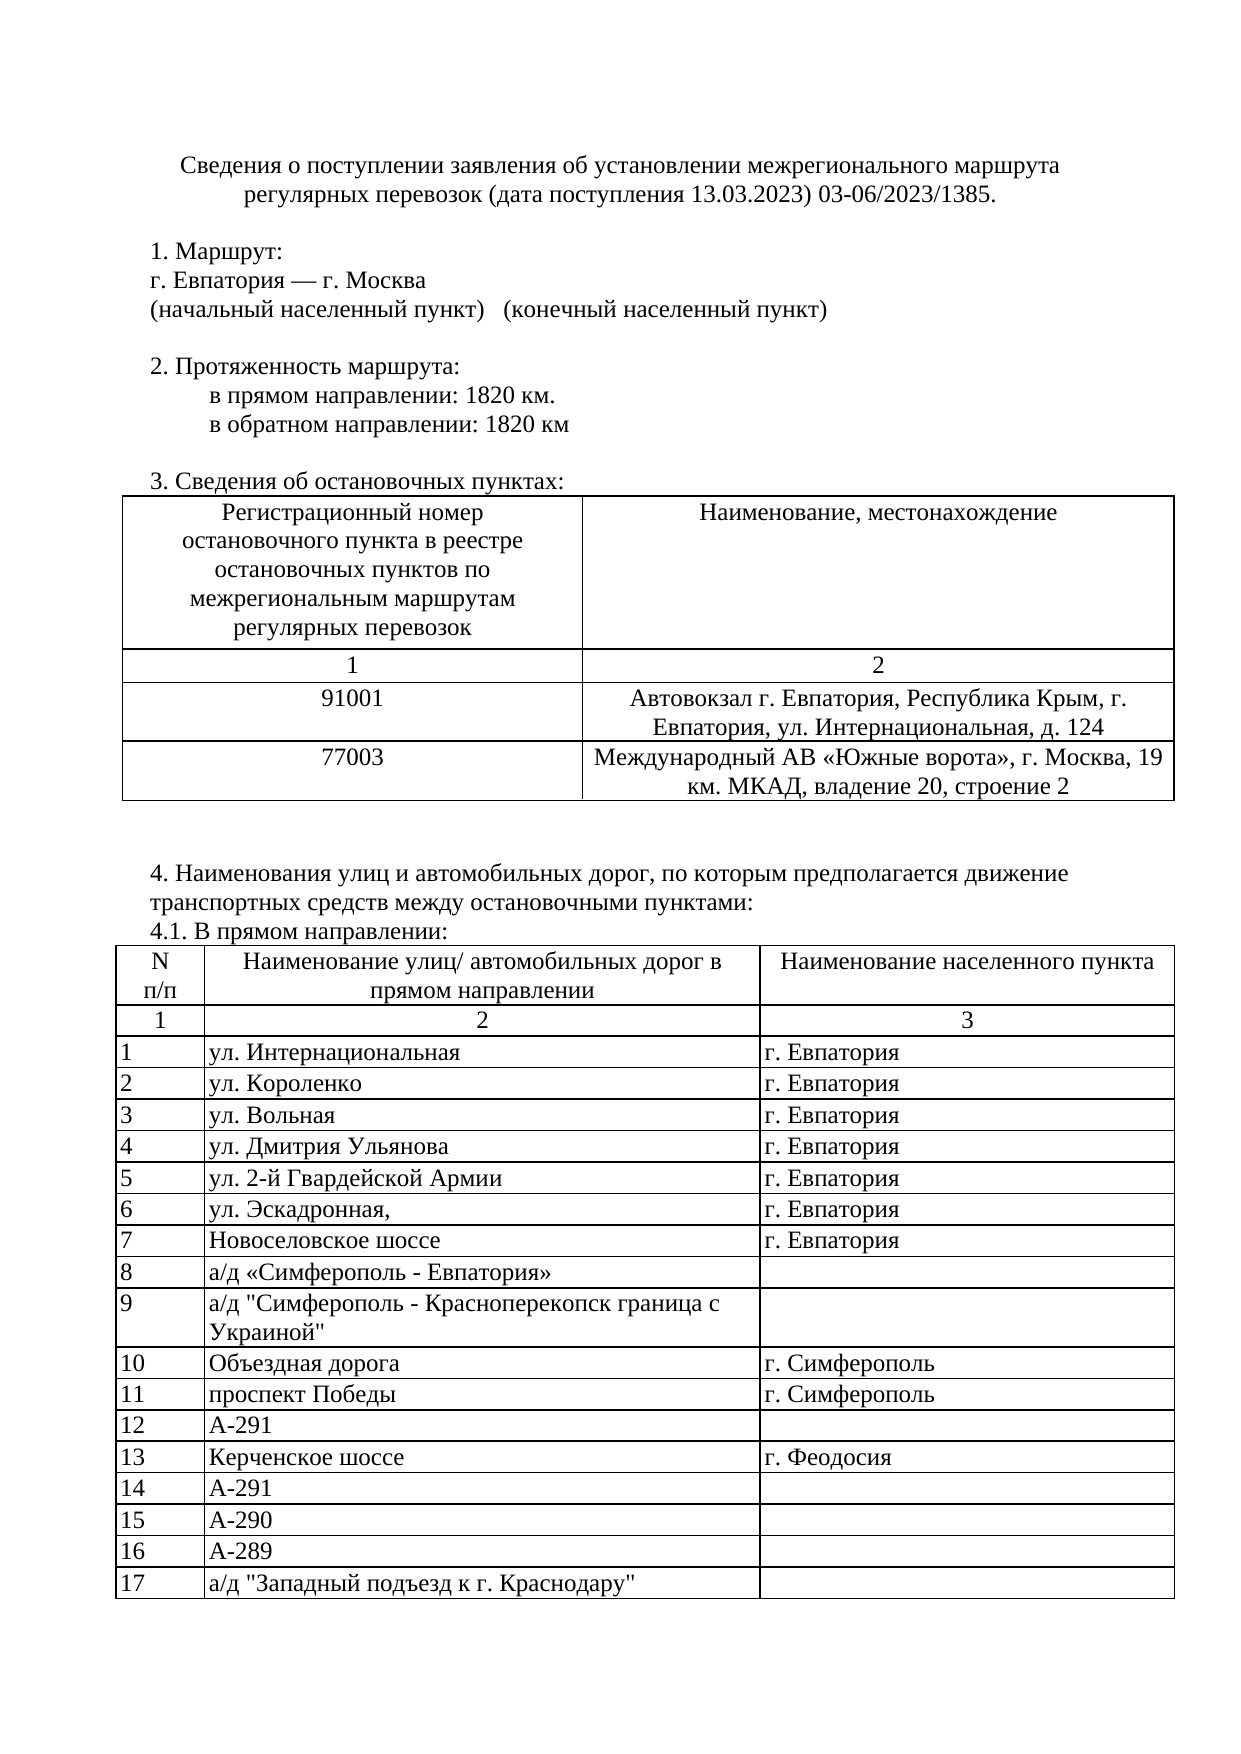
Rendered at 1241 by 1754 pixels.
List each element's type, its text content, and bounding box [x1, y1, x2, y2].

table_cell [761, 1257, 1174, 1287]
table_cell 11 [117, 1379, 204, 1409]
table_cell 4 [117, 1131, 204, 1161]
table_cell 1 [117, 1006, 204, 1035]
text 4.1. В прямом направлении: [150, 916, 1090, 945]
table_cell 2 [583, 650, 1173, 681]
table_cell г. Симферополь [761, 1348, 1174, 1377]
table_cell ул. Дмитрия Ульянова [205, 1131, 759, 1161]
table_cell а/д "Западный подъезд к г. Краснодару" [205, 1568, 759, 1598]
table_cell 13 [117, 1442, 204, 1472]
table_cell [761, 1568, 1174, 1598]
table_cell ул. Интернациональная [205, 1037, 759, 1067]
table_cell [761, 1473, 1174, 1503]
table_cell а/д "Симферополь - Красноперекопск граница с Украиной" [205, 1289, 759, 1346]
table_cell [761, 1289, 1174, 1346]
table_cell ул. Эскадронная, [205, 1194, 759, 1224]
table_cell Автовокзал г. Евпатория, Республика Крым, г. Евпатория, ул. Интернациональная, д. 124 [583, 683, 1173, 740]
table_header Наименование, местонахождение [583, 497, 1173, 648]
table_cell Объездная дорога [205, 1348, 759, 1377]
table_cell А-291 [205, 1473, 759, 1503]
table_cell ул. Вольная [205, 1100, 759, 1130]
table_cell 1 [117, 1037, 204, 1067]
table_cell А-291 [205, 1411, 759, 1440]
table_cell 8 [117, 1257, 204, 1287]
table_cell А-290 [205, 1505, 759, 1535]
table_cell 1 [123, 650, 582, 681]
table_cell [761, 1411, 1174, 1440]
table_cell 91001 [123, 683, 582, 740]
table_cell 14 [117, 1473, 204, 1503]
table_cell 7 [117, 1226, 204, 1256]
text (начальный населенный пункт) (конечный населенный пункт) [150, 294, 1090, 322]
table_cell 3 [117, 1100, 204, 1130]
text 3. Сведения об остановочных пунктах: [150, 466, 1090, 495]
table_cell г. Евпатория [761, 1131, 1174, 1161]
table_cell Новоселовское шоссе [205, 1226, 759, 1256]
table_cell 9 [117, 1289, 204, 1346]
table_cell 16 [117, 1536, 204, 1566]
table_cell Керченское шоссе [205, 1442, 759, 1472]
table_cell г. Евпатория [761, 1037, 1174, 1067]
table_cell проспект Победы [205, 1379, 759, 1409]
table_cell ул. 2-й Гвардейской Армии [205, 1163, 759, 1193]
table_cell 2 [205, 1006, 759, 1035]
text 2. Протяженность маршрута: [150, 351, 1090, 380]
table_cell Международный АВ «Южные ворота», г. Москва, 19 км. МКАД, владение 20, строение 2 [583, 742, 1173, 799]
text 4. Наименования улиц и автомобильных дорог, по которым предполагается движение транспортных средств между остановочными пунктами: [150, 858, 1090, 916]
table_cell 15 [117, 1505, 204, 1535]
table_cell г. Евпатория [761, 1226, 1174, 1256]
table_cell 12 [117, 1411, 204, 1440]
table_cell 5 [117, 1163, 204, 1193]
table_header Наименование населенного пункта [761, 946, 1174, 1004]
table_cell г. Евпатория [761, 1100, 1174, 1130]
text в обратном направлении: 1820 км [150, 409, 1090, 437]
table_cell 3 [761, 1006, 1174, 1035]
table_header Регистрационный номер остановочного пункта в реестре остановочных пунктов по межрегиональным маршрутам регулярных перевозок [123, 497, 582, 648]
text 1. Маршрут: [150, 236, 1090, 265]
text в прямом направлении: 1820 км. [150, 380, 1090, 409]
text Сведения о поступлении заявления об установлении межрегионального маршрута регулярных перевозок (дата поступления 13.03.2023) 03-06/2023/1385. [150, 150, 1090, 207]
table_cell г. Евпатория [761, 1194, 1174, 1224]
table_cell 10 [117, 1348, 204, 1377]
table_cell [761, 1536, 1174, 1566]
table_cell а/д «Симферополь - Евпатория» [205, 1257, 759, 1287]
table_cell г. Феодосия [761, 1442, 1174, 1472]
table_cell г. Симферополь [761, 1379, 1174, 1409]
table_cell 6 [117, 1194, 204, 1224]
table_cell ул. Короленко [205, 1068, 759, 1098]
table_cell г. Евпатория [761, 1163, 1174, 1193]
table_header Наименование улиц/ автомобильных дорог в прямом направлении [205, 946, 759, 1004]
table_cell 77003 [123, 742, 582, 799]
table_cell г. Евпатория [761, 1068, 1174, 1098]
table_cell [761, 1505, 1174, 1535]
table_cell 2 [117, 1068, 204, 1098]
table_cell 17 [117, 1568, 204, 1598]
table_header N п/п [117, 946, 204, 1004]
table_cell А-289 [205, 1536, 759, 1566]
text г. Евпатория — г. Москва [150, 265, 1090, 294]
